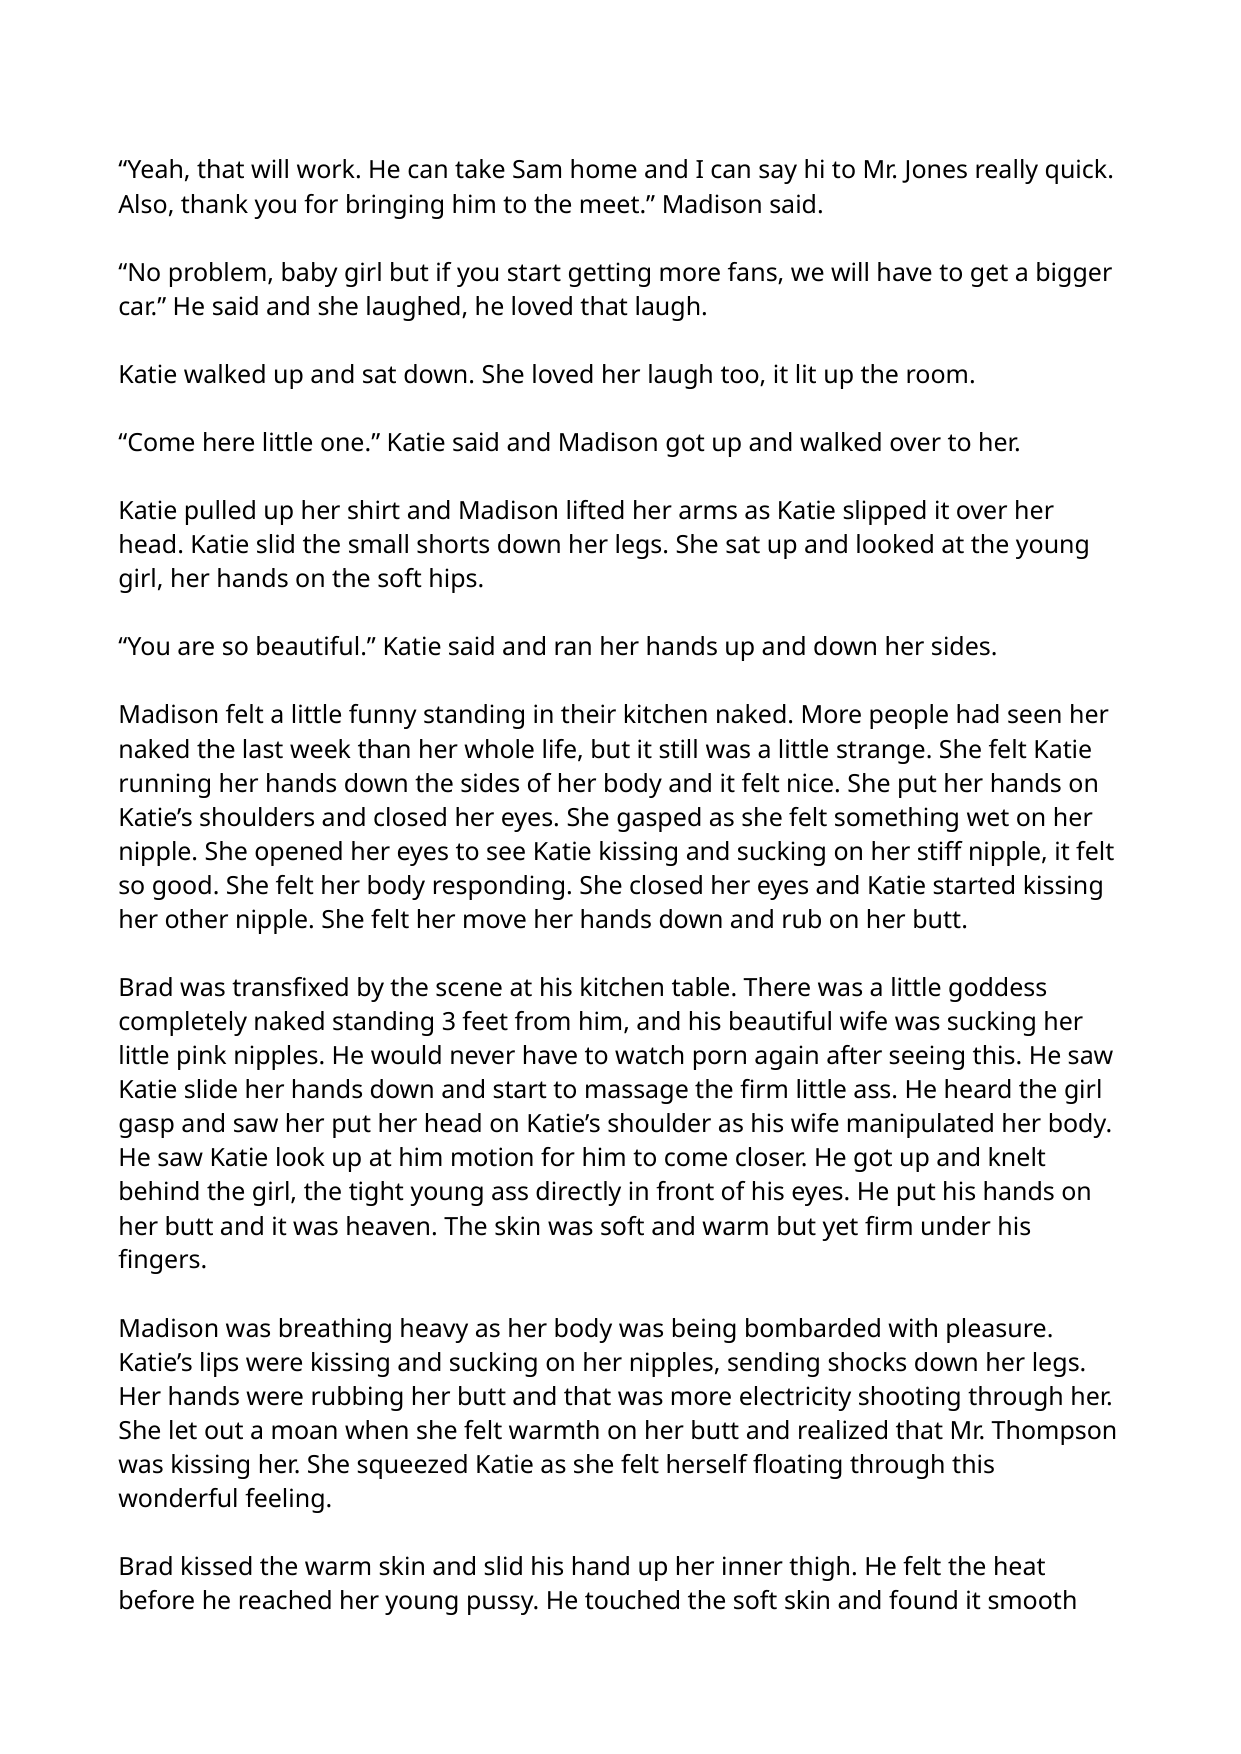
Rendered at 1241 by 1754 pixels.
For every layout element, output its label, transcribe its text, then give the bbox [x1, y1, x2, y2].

text “Yeah, that will work. He can take Sam home and I can say hi to Mr. Jones really quick. Also, thank you for bringing him to the meet.” Madison said. [118, 152, 1122, 220]
text Madison felt a little funny standing in their kitchen naked. More people had seen her naked the last week than her whole life, but it still was a little strange. She felt Katie running her hands down the sides of her body and it felt nice. She put her hands on Katie’s shoulders and closed her eyes. She gasped as she felt something wet on her nipple. She opened her eyes to see Katie kissing and sucking on her stiff nipple, it felt so good. She felt her body responding. She closed her eyes and Katie started kissing her other nipple. She felt her move her hands down and rub on her butt. [118, 697, 1122, 936]
text Katie walked up and sat down. She loved her laugh too, it lit up the room. [118, 357, 1122, 391]
text Katie pulled up her shirt and Madison lifted her arms as Katie slipped it over her head. Katie slid the small shorts down her legs. She sat up and looked at the young girl, her hands on the soft hips. [118, 493, 1122, 595]
text “You are so beautiful.” Katie said and ran her hands up and down her sides. [118, 629, 1122, 663]
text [118, 1549, 1122, 1617]
text “No problem, baby girl but if you start getting more fans, we will have to get a bigger car.” He said and she laughed, he loved that laugh. [118, 254, 1122, 322]
text “Come here little one.” Katie said and Madison got up and walked over to her. [118, 425, 1122, 459]
text Madison was breathing heavy as her body was being bombarded with pleasure. Katie’s lips were kissing and sucking on her nipples, sending shocks down her legs. Her hands were rubbing her butt and that was more electricity shooting through her. She let out a moan when she felt warmth on her butt and realized that Mr. Thompson was kissing her. She squeezed Katie as she felt herself floating through this wonderful feeling. [118, 1310, 1122, 1515]
text Brad was transfixed by the scene at his kitchen table. There was a little goddess completely naked standing 3 feet from him, and his beautiful wife was sucking her little pink nipples. He would never have to watch porn again after seeing this. He saw Katie slide her hands down and start to massage the firm little ass. He heard the girl gasp and saw her put her head on Katie’s shoulder as his wife manipulated her body. He saw Katie look up at him motion for him to come closer. He got up and knelt behind the girl, the tight young ass directly in front of his eyes. He put his hands on her butt and it was heaven. The skin was soft and warm but yet firm under his fingers. [118, 970, 1122, 1276]
